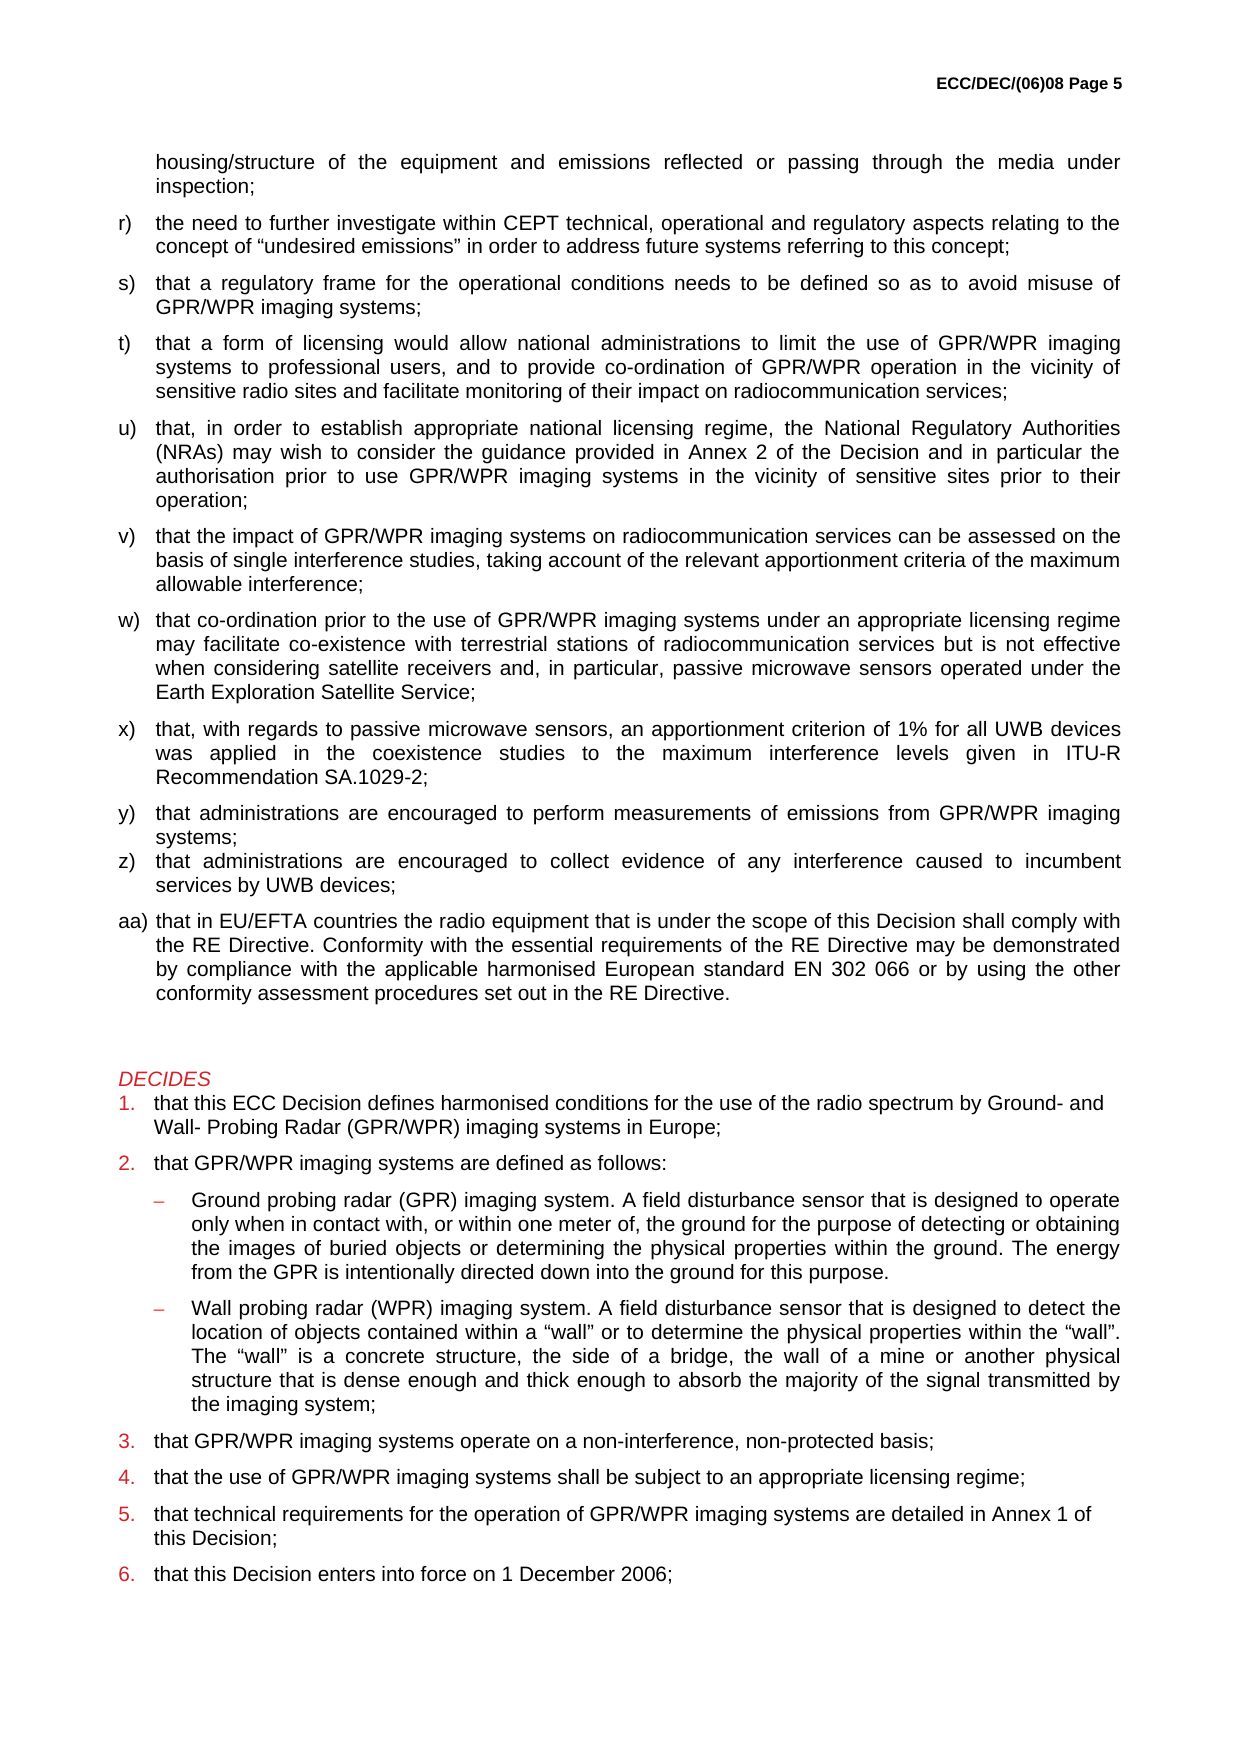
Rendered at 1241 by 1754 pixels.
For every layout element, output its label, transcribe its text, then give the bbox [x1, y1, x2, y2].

list that administrations are encouraged to perform measurements of emissions from GPR/WPR imaging systems; [118, 801, 1122, 849]
list that a form of licensing would allow national administrations to limit the use of GPR/WPR imaging systems to professional users, and to provide co-ordination of GPR/WPR operation in the vicinity of sensitive radio sites and facilitate monitoring of their impact on radiocommunication services; [118, 331, 1122, 403]
list the need to further investigate within CEPT technical, operational and regulatory aspects relating to the concept of “undesired emissions” in order to address future systems referring to this concept; [118, 210, 1122, 258]
list that this Decision enters into force on 1 December 2006; [118, 1562, 1122, 1586]
list that the use of GPR/WPR imaging systems shall be subject to an appropriate licensing regime; [118, 1465, 1122, 1489]
list that GPR/WPR imaging systems are defined as follows: [118, 1151, 1122, 1175]
list that, in order to establish appropriate national licensing regime, the National Regulatory Authorities (NRAs) may wish to consider the guidance provided in Annex 2 of the Decision and in particular the authorisation prior to use GPR/WPR imaging systems in the vicinity of sensitive sites prior to their operation; [118, 416, 1122, 511]
list that co-ordination prior to the use of GPR/WPR imaging systems under an appropriate licensing regime may facilitate co-existence with terrestrial stations of radiocommunication services but is not effective when considering satellite receivers and, in particular, passive microwave sensors operated under the Earth Exploration Satellite Service; [118, 608, 1122, 704]
list that administrations are encouraged to collect evidence of any interference caused to incumbent services by UWB devices; [118, 849, 1122, 897]
list that the impact of GPR/WPR imaging systems on radiocommunication services can be assessed on the basis of single interference studies, taking account of the relevant apportionment criteria of the maximum allowable interference; [118, 524, 1122, 596]
list Ground probing radar (GPR) imaging system. A field disturbance sensor that is designed to operate only when in contact with, or within one meter of, the ground for the purpose of detecting or obtaining the images of buried objects or determining the physical properties within the ground. The energy from the GPR is intentionally directed down into the ground for this purpose. [153, 1187, 1122, 1283]
list that in EU/EFTA countries the radio equipment that is under the scope of this Decision shall comply with the RE Directive. Conformity with the essential requirements of the RE Directive may be demonstrated by compliance with the applicable harmonised European standard EN 302 066 or by using the other conformity assessment procedures set out in the RE Directive. [118, 909, 1122, 1005]
list that, with regards to passive microwave sensors, an apportionment criterion of 1% for all UWB devices was applied in the coexistence studies to the maximum interference levels given in ITU-R Recommendation SA.1029-2; [118, 717, 1122, 788]
list that GPR/WPR imaging systems operate on a non-interference, non-protected basis; [118, 1428, 1122, 1452]
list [118, 150, 1122, 198]
list that a regulatory frame for the operational conditions needs to be defined so as to avoid misuse of GPR/WPR imaging systems; [118, 271, 1122, 319]
list Wall probing radar (WPR) imaging system. A field disturbance sensor that is designed to detect the location of objects contained within a “wall” or to determine the physical properties within the “wall”. The “wall” is a concrete structure, the side of a bridge, the wall of a mine or another physical structure that is dense enough and thick enough to absorb the majority of the signal transmitted by the imaging system; [153, 1296, 1122, 1416]
list that technical requirements for the operation of GPR/WPR imaging systems are detailed in Annex 1 of this Decision; [118, 1501, 1122, 1549]
list that this ECC Decision defines harmonised conditions for the use of the radio spectrum by Ground- and Wall- Probing Radar (GPR/WPR) imaging systems in Europe; [118, 1091, 1122, 1138]
text DECIDES [118, 1067, 1122, 1091]
